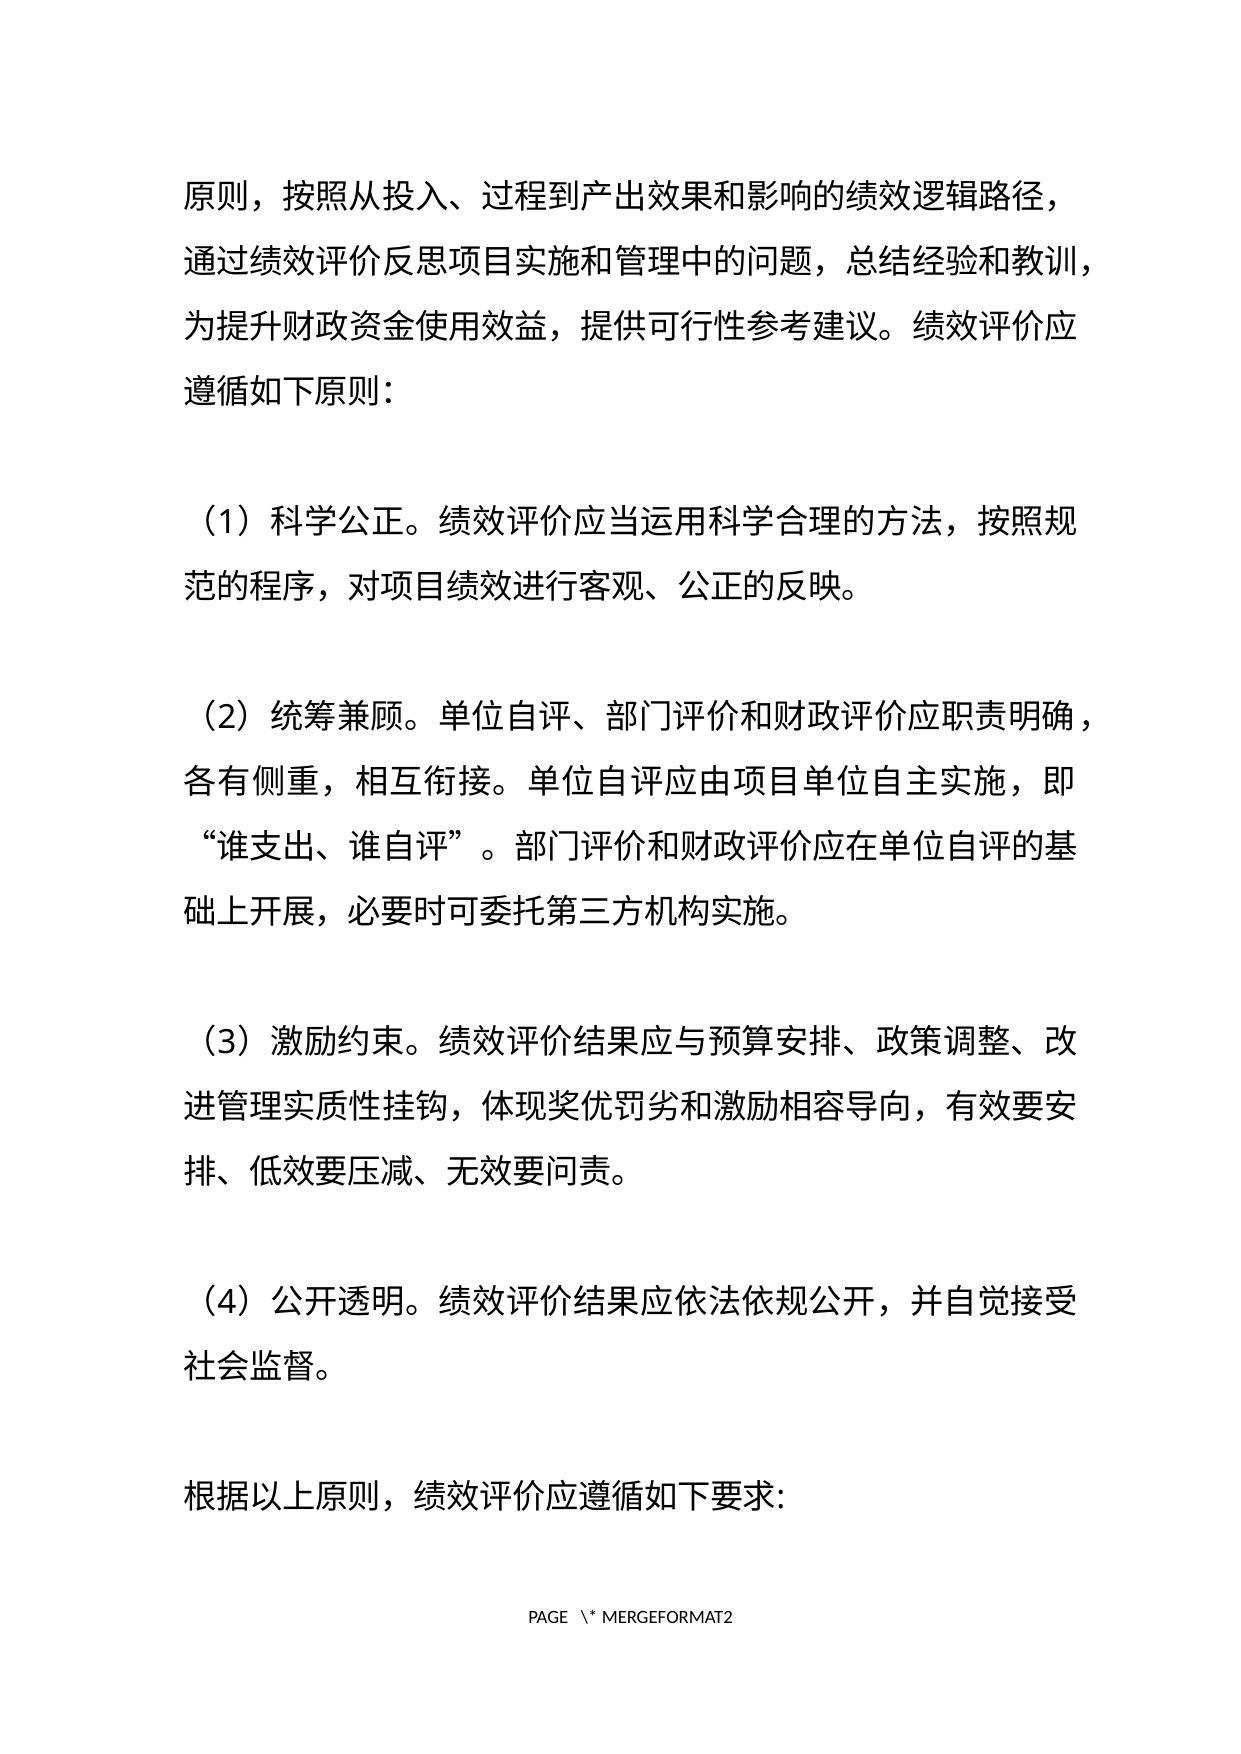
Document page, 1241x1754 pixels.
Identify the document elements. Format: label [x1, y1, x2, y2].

text [183, 162, 1078, 1527]
